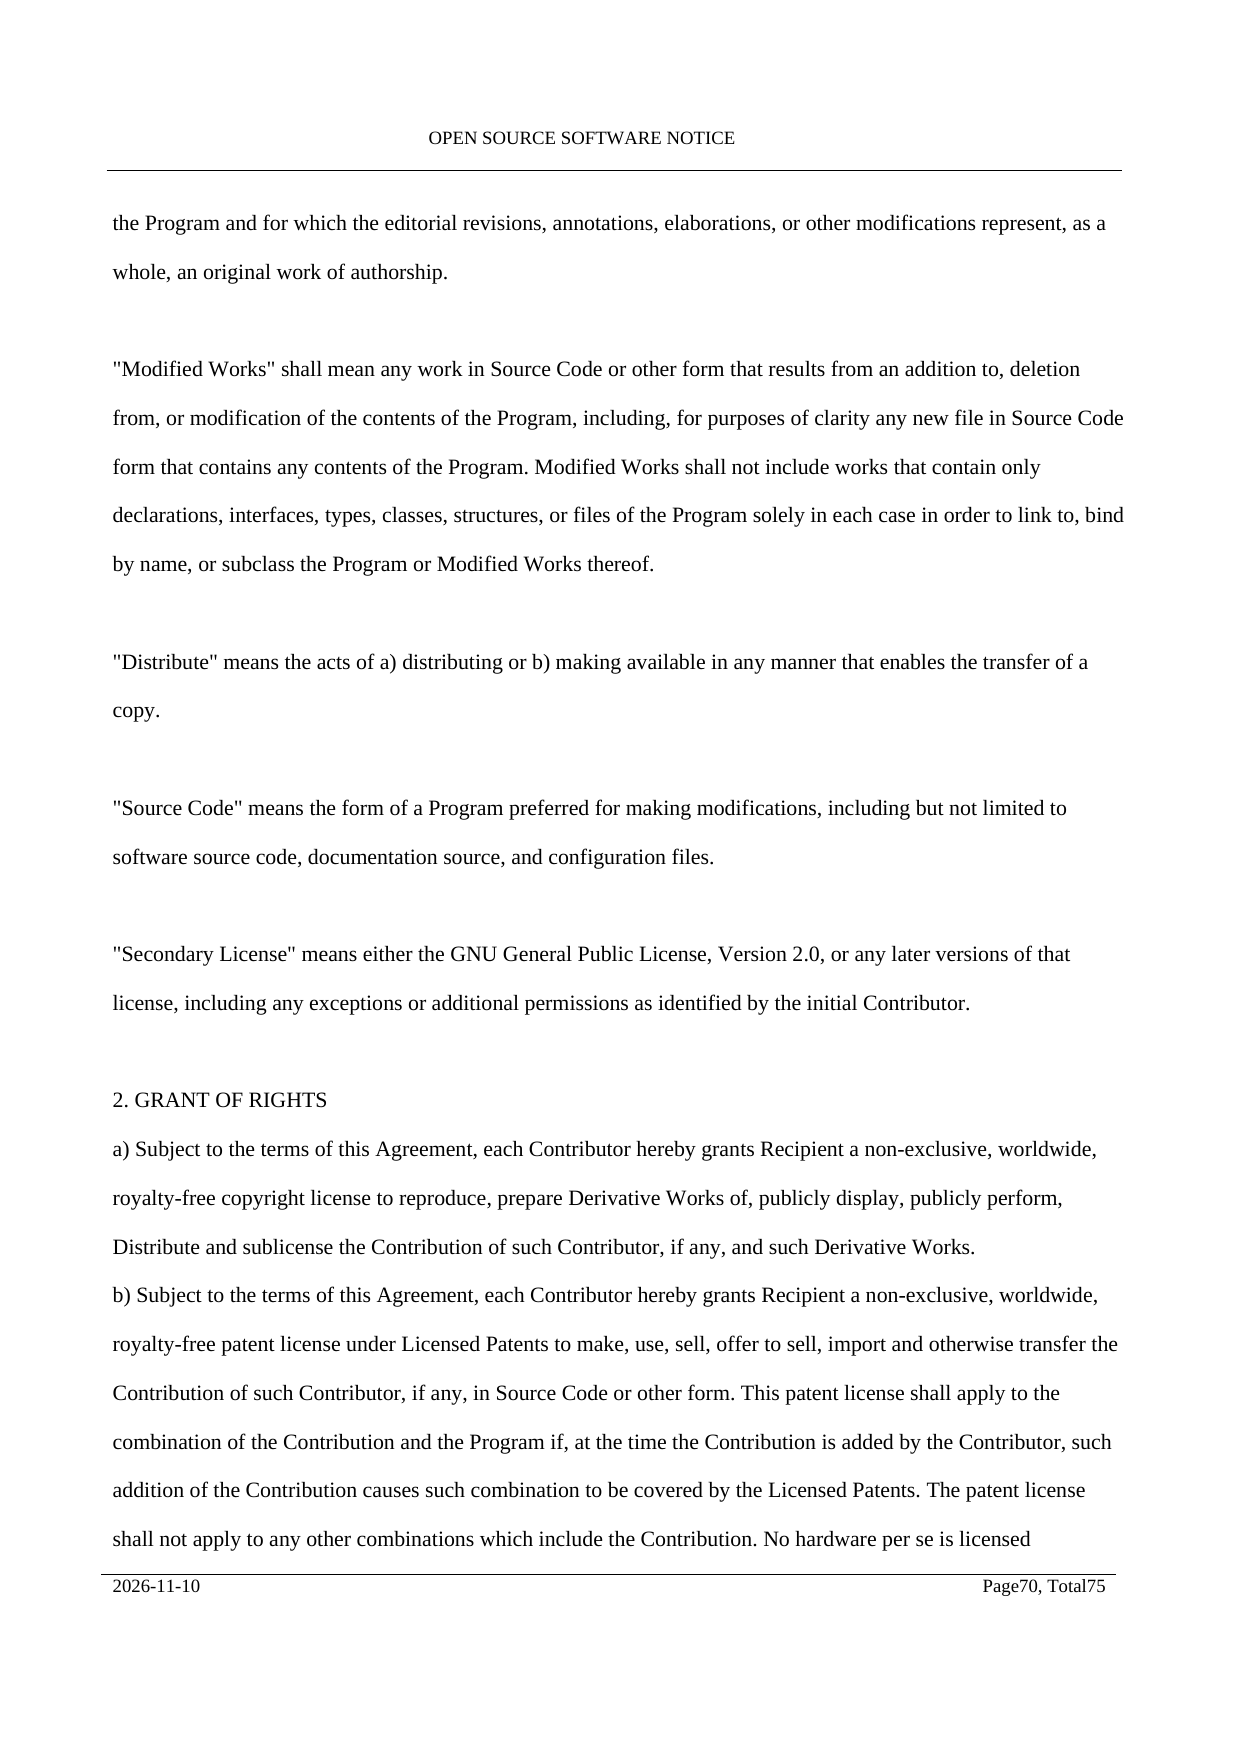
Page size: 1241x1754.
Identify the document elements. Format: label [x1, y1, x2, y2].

text [112, 206, 1128, 1555]
